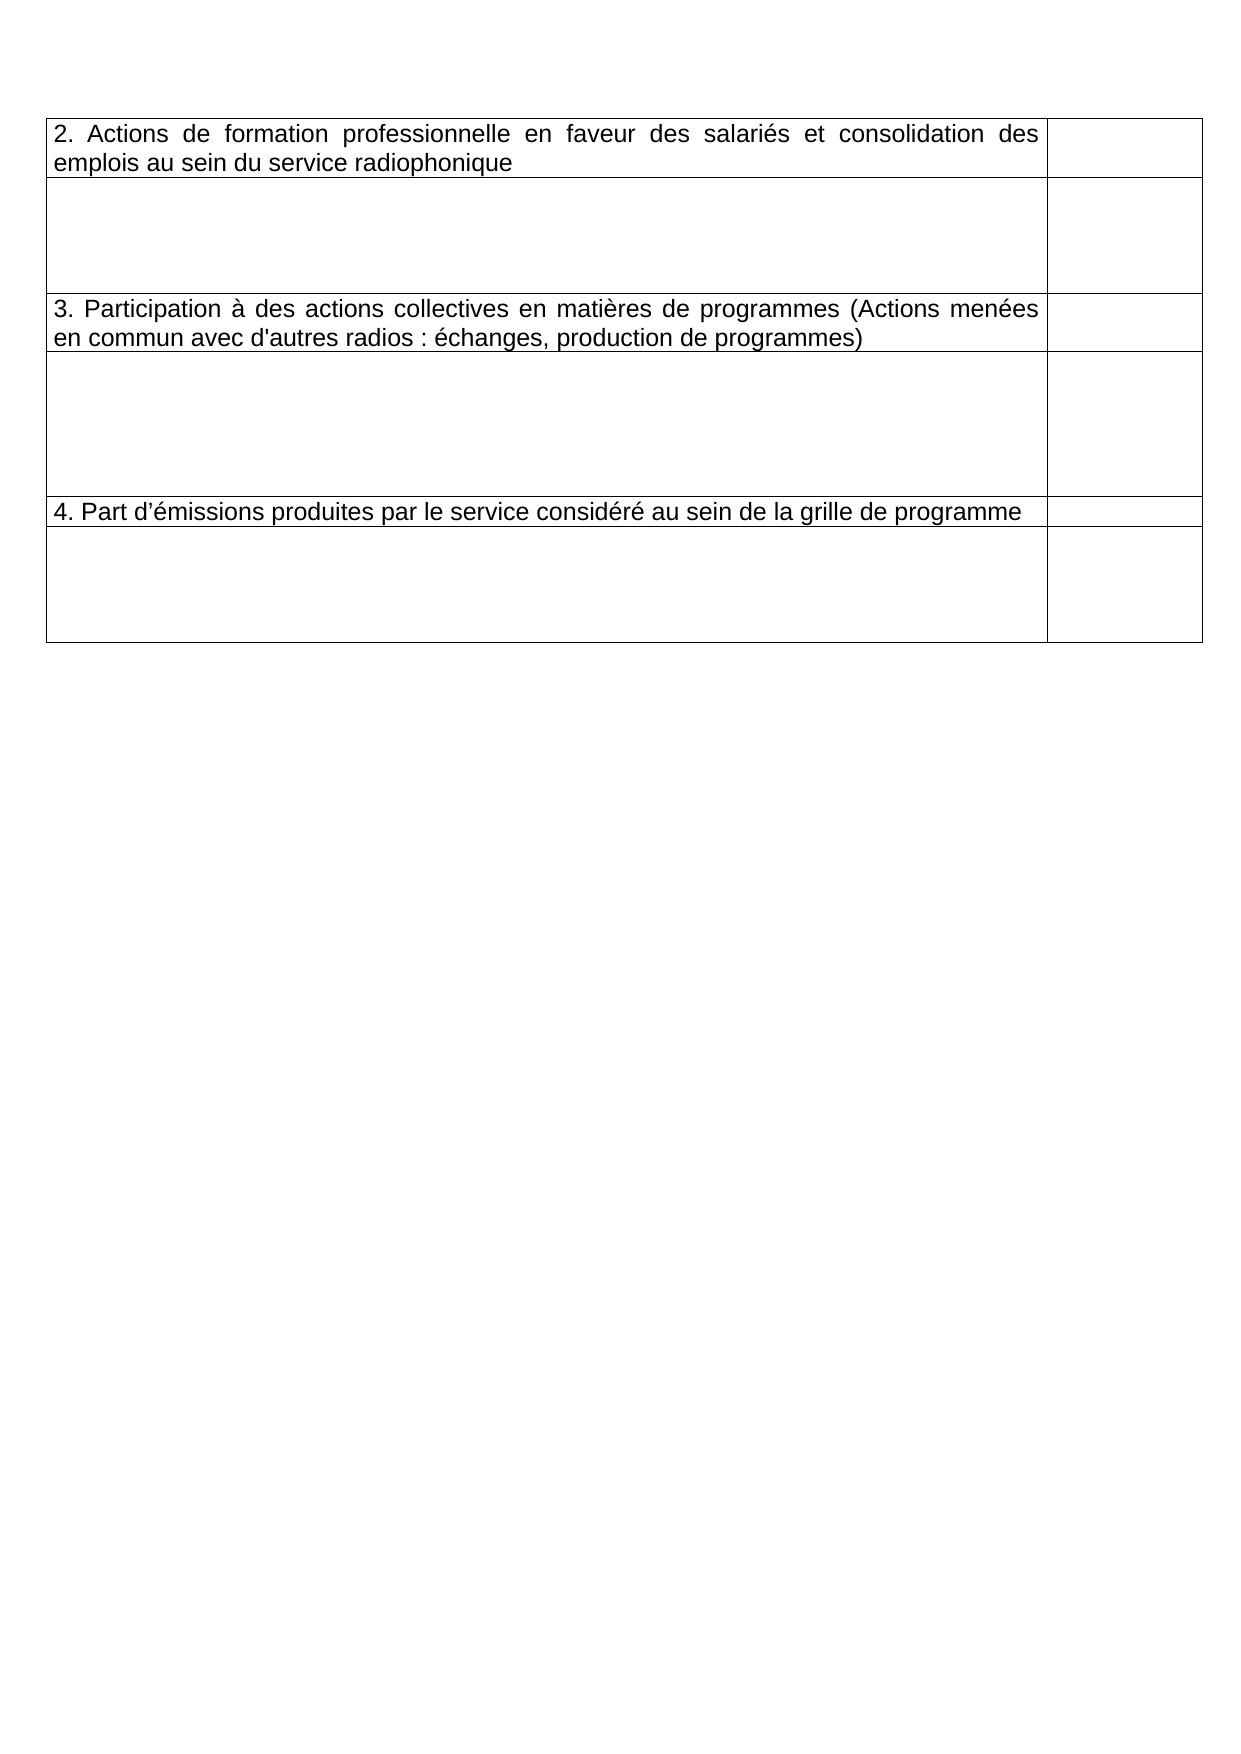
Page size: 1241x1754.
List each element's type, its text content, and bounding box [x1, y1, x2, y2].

table_cell [1048, 497, 1202, 526]
table_cell [1048, 294, 1202, 351]
table_cell 2. Actions de formation professionnelle en faveur des salariés et consolidation des emplois au sein du service radiophonique [47, 119, 1047, 177]
table_cell [1048, 119, 1202, 177]
table_cell [1048, 527, 1202, 642]
table_cell 3. Participation à des actions collectives en matières de programmes (Actions menées en commun avec d'autres radios : échanges, production de programmes) [47, 294, 1047, 351]
table_cell [1048, 352, 1202, 496]
table_cell [47, 527, 1047, 642]
table_cell [47, 178, 1047, 293]
table_cell [47, 352, 1047, 496]
table_cell [1048, 178, 1202, 293]
table_cell 4. Part d’émissions produites par le service considéré au sein de la grille de programme [47, 497, 1047, 526]
